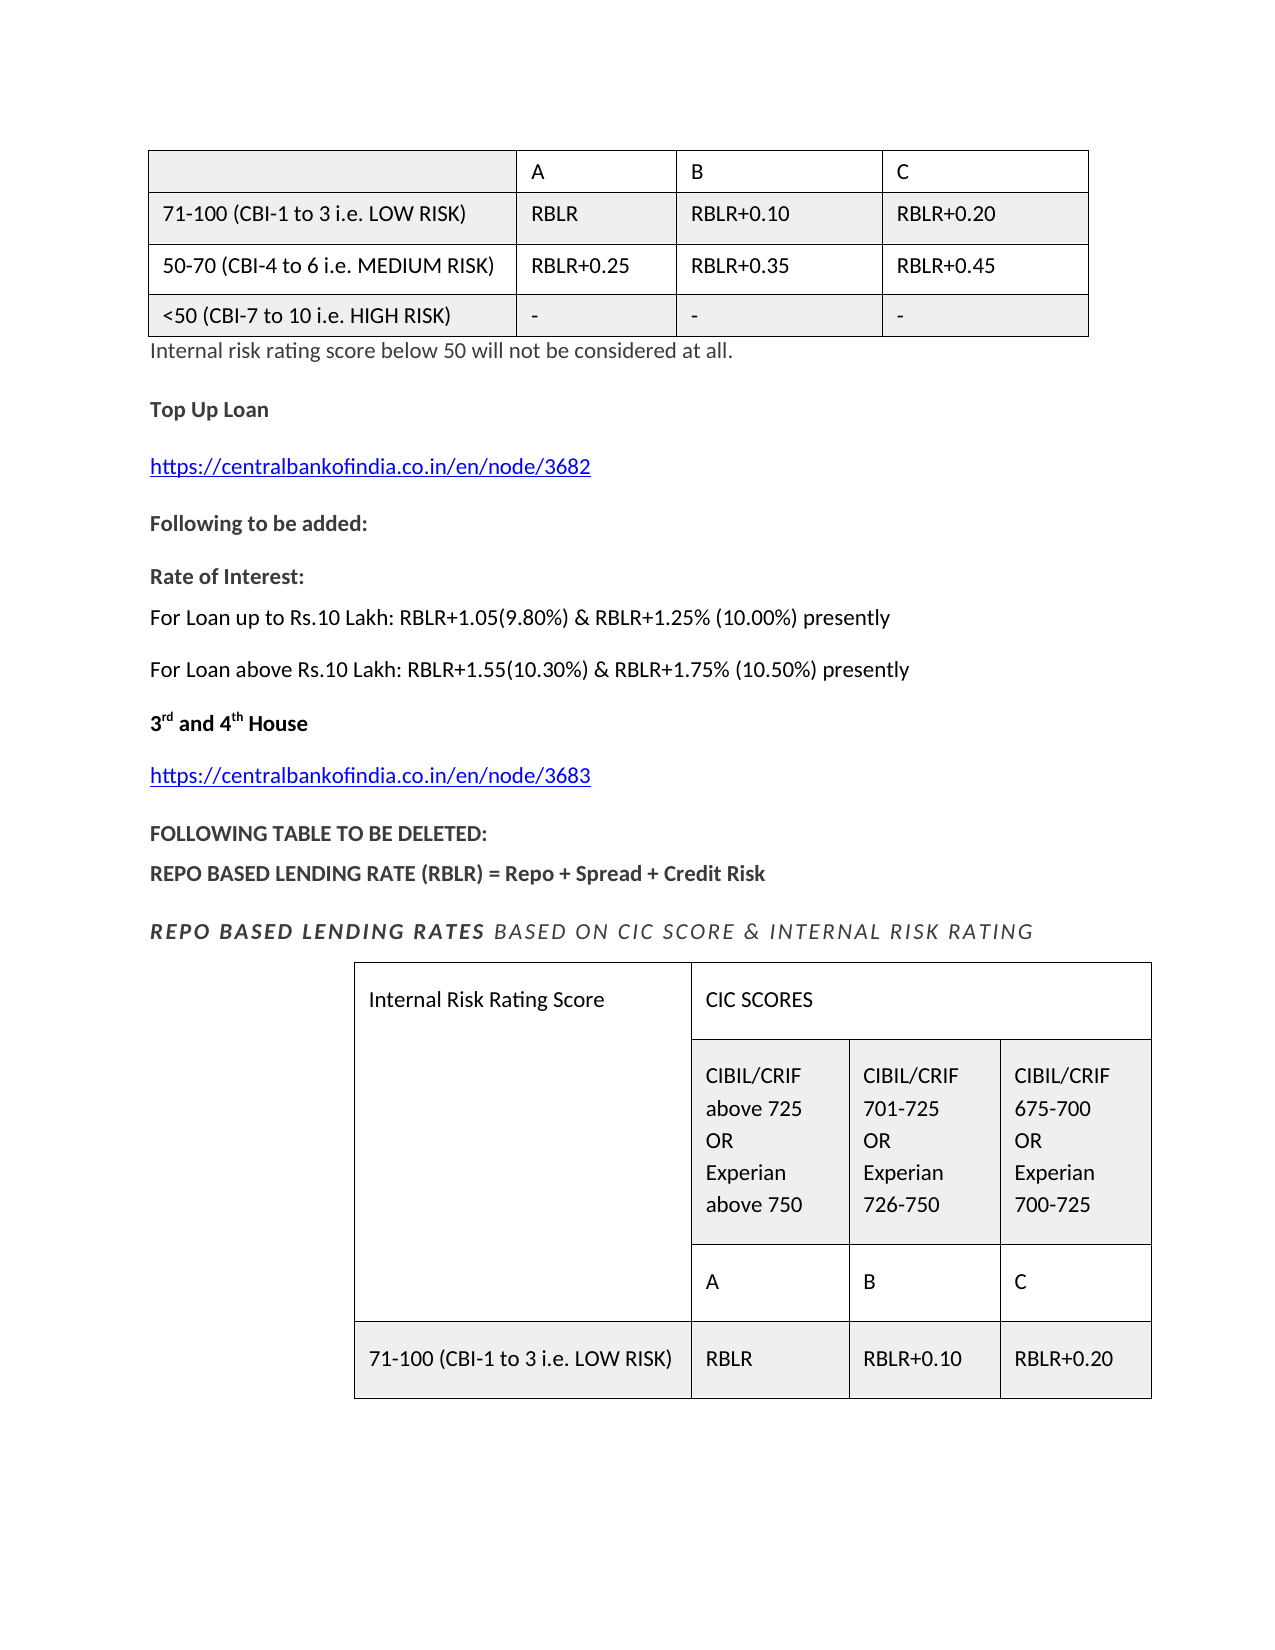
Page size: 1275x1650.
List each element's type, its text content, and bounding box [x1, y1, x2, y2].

table_header CIC SCORES [692, 963, 1151, 1039]
table_cell 71-100 (CBI-1 to 3 i.e. LOW RISK) [355, 1322, 691, 1397]
text For Loan above Rs.10 Lakh: RBLR+1.55(10.30%) & RBLR+1.75% (10.50%) presently [150, 656, 1125, 684]
text FOLLOWING TABLE TO BE DELETED: [150, 819, 1125, 847]
text 3rd and 4th House [150, 709, 1125, 737]
table_cell RBLR+0.45 [883, 245, 1088, 294]
text https://centralbankofindia.co.in/en/node/3682 [150, 452, 1125, 480]
table_cell 50-70 (CBI-4 to 6 i.e. MEDIUM RISK) [149, 245, 516, 294]
table_cell A [517, 151, 676, 192]
subtitle REPO BASED LENDING RATES BASED ON CIC SCORE & INTERNAL RISK RATING [150, 917, 1125, 945]
table_cell - [883, 295, 1088, 336]
table_cell - [517, 295, 676, 336]
table_cell C [883, 151, 1088, 192]
text Internal risk rating score below 50 will not be considered at all. [150, 337, 1125, 365]
text For Loan up to Rs.10 Lakh: RBLR+1.05(9.80%) & RBLR+1.25% (10.00%) presently [150, 603, 1125, 631]
table_cell RBLR+0.25 [517, 245, 676, 294]
table_cell RBLR [517, 193, 676, 243]
table_cell CIBIL/CRIF above 725 OR Experian above 750 [692, 1040, 849, 1244]
text Rate of Interest: [150, 562, 1125, 590]
table_cell RBLR+0.10 [677, 193, 882, 243]
table_cell B [677, 151, 882, 192]
table_cell A [692, 1245, 849, 1321]
table_cell RBLR+0.10 [850, 1322, 1000, 1397]
table_cell RBLR+0.35 [677, 245, 882, 294]
table_header Internal Risk Rating Score [355, 963, 691, 1321]
table_cell C [1001, 1245, 1151, 1321]
text Top Up Loan [150, 395, 1125, 423]
table_cell RBLR [692, 1322, 849, 1397]
table_cell <50 (CBI-7 to 10 i.e. HIGH RISK) [149, 295, 516, 336]
table_cell CIBIL/CRIF 675-700 OR Experian 700-725 [1001, 1040, 1151, 1244]
table_cell RBLR+0.20 [883, 193, 1088, 243]
table_cell RBLR+0.20 [1001, 1322, 1151, 1397]
table_cell CIBIL/CRIF 701-725 OR Experian 726-750 [850, 1040, 1000, 1244]
table_cell B [850, 1245, 1000, 1321]
text Following to be added: [150, 509, 1125, 537]
table_cell - [677, 295, 882, 336]
text https://centralbankofindia.co.in/en/node/3683 [150, 762, 1125, 790]
text REPO BASED LENDING RATE (RBLR) = Repo + Spread + Credit Risk [150, 859, 1125, 887]
table_cell 71-100 (CBI-1 to 3 i.e. LOW RISK) [149, 193, 516, 243]
